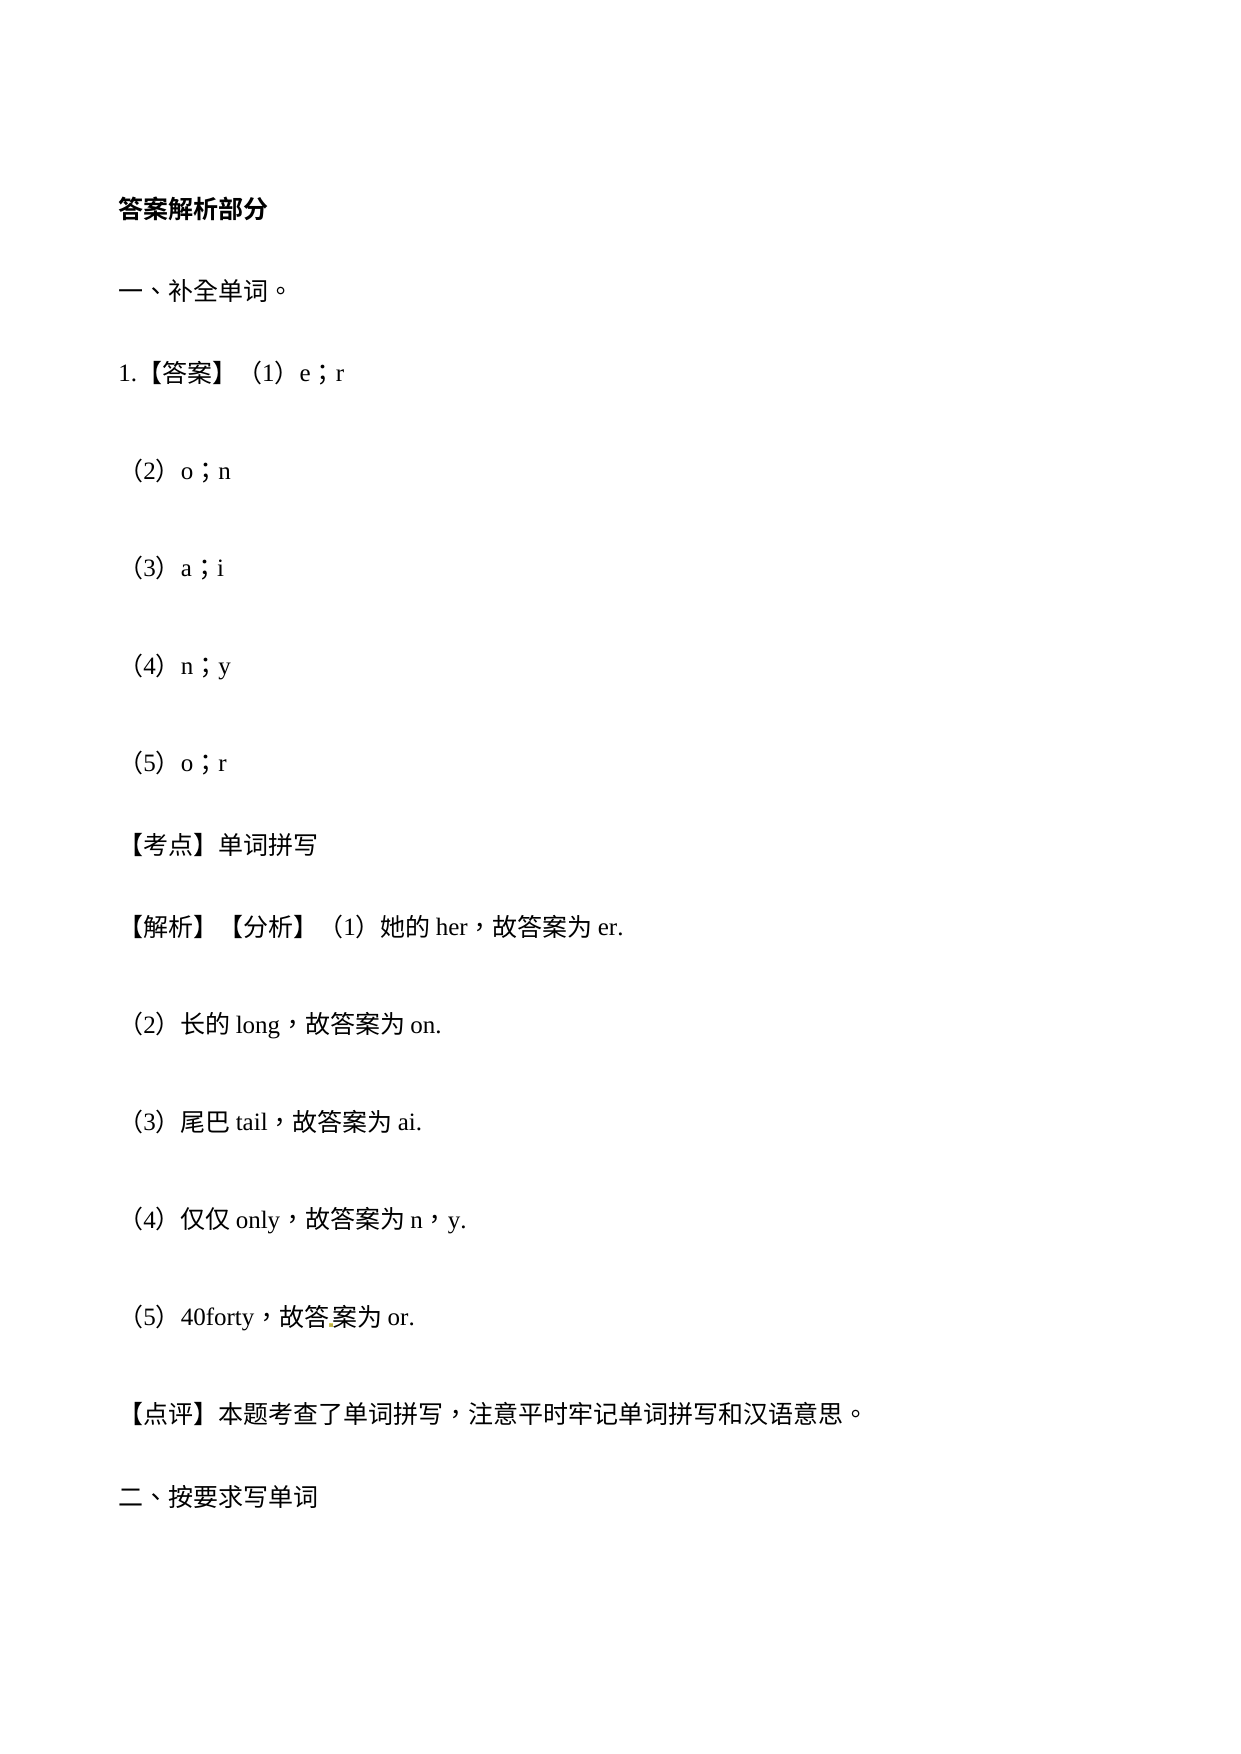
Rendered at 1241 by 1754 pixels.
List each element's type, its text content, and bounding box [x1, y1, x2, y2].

text 一、补全单词。 [118, 258, 1122, 323]
text 1.【答案】（1）e；r （2）o；n （3）a；i （4）n；y （5）o；r [118, 340, 1122, 795]
text 【考点】单词拼写 [118, 812, 1122, 877]
text 答案解析部分 [118, 176, 1122, 241]
text 二、按要求写单词 [118, 1464, 1122, 1529]
text 【解析】【分析】（1）她的her，故答案为er. （2）长的long，故答案为on. （3）尾巴tail，故答案为ai. （4）仅仅only，故答案为n，y. （5）40forty，故答案为or. 【点评】本题考查了单词拼写，注意平时牢记单词拼写和汉语意思。 [118, 894, 1122, 1447]
